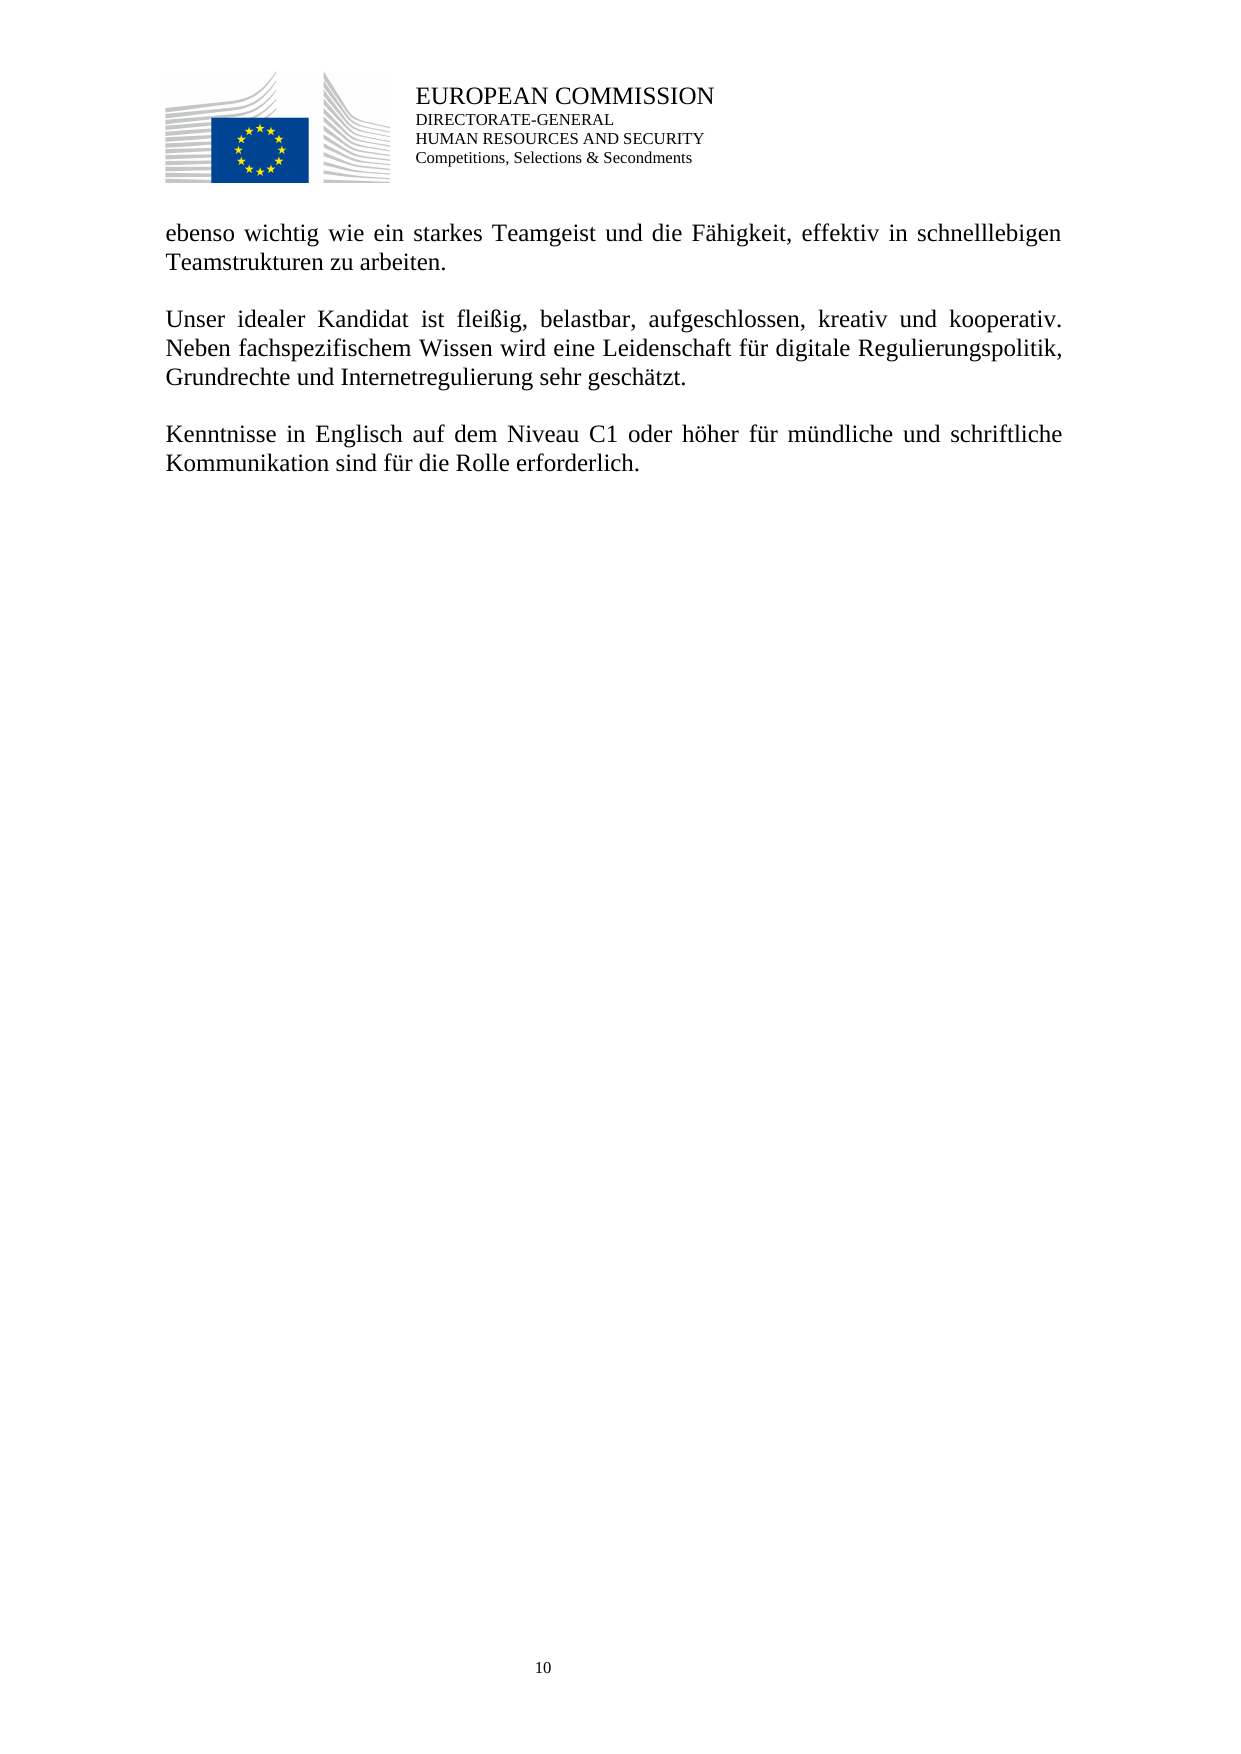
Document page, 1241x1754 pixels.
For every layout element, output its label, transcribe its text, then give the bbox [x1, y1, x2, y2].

picture [165, 71, 391, 183]
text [165, 134, 1063, 276]
text Kenntnisse in Englisch auf dem Niveau C1 oder höher für mündliche und schriftliche Kommunikation sind für die Rolle erforderlich. [165, 419, 1063, 477]
text Unser idealer Kandidat ist fleißig, belastbar, aufgeschlossen, kreativ und kooperativ. Neben fachspezifischem Wissen wird eine Leidenschaft für digitale Regulierungspolitik, Grundrechte und Internetregulierung sehr geschätzt. [165, 304, 1063, 391]
